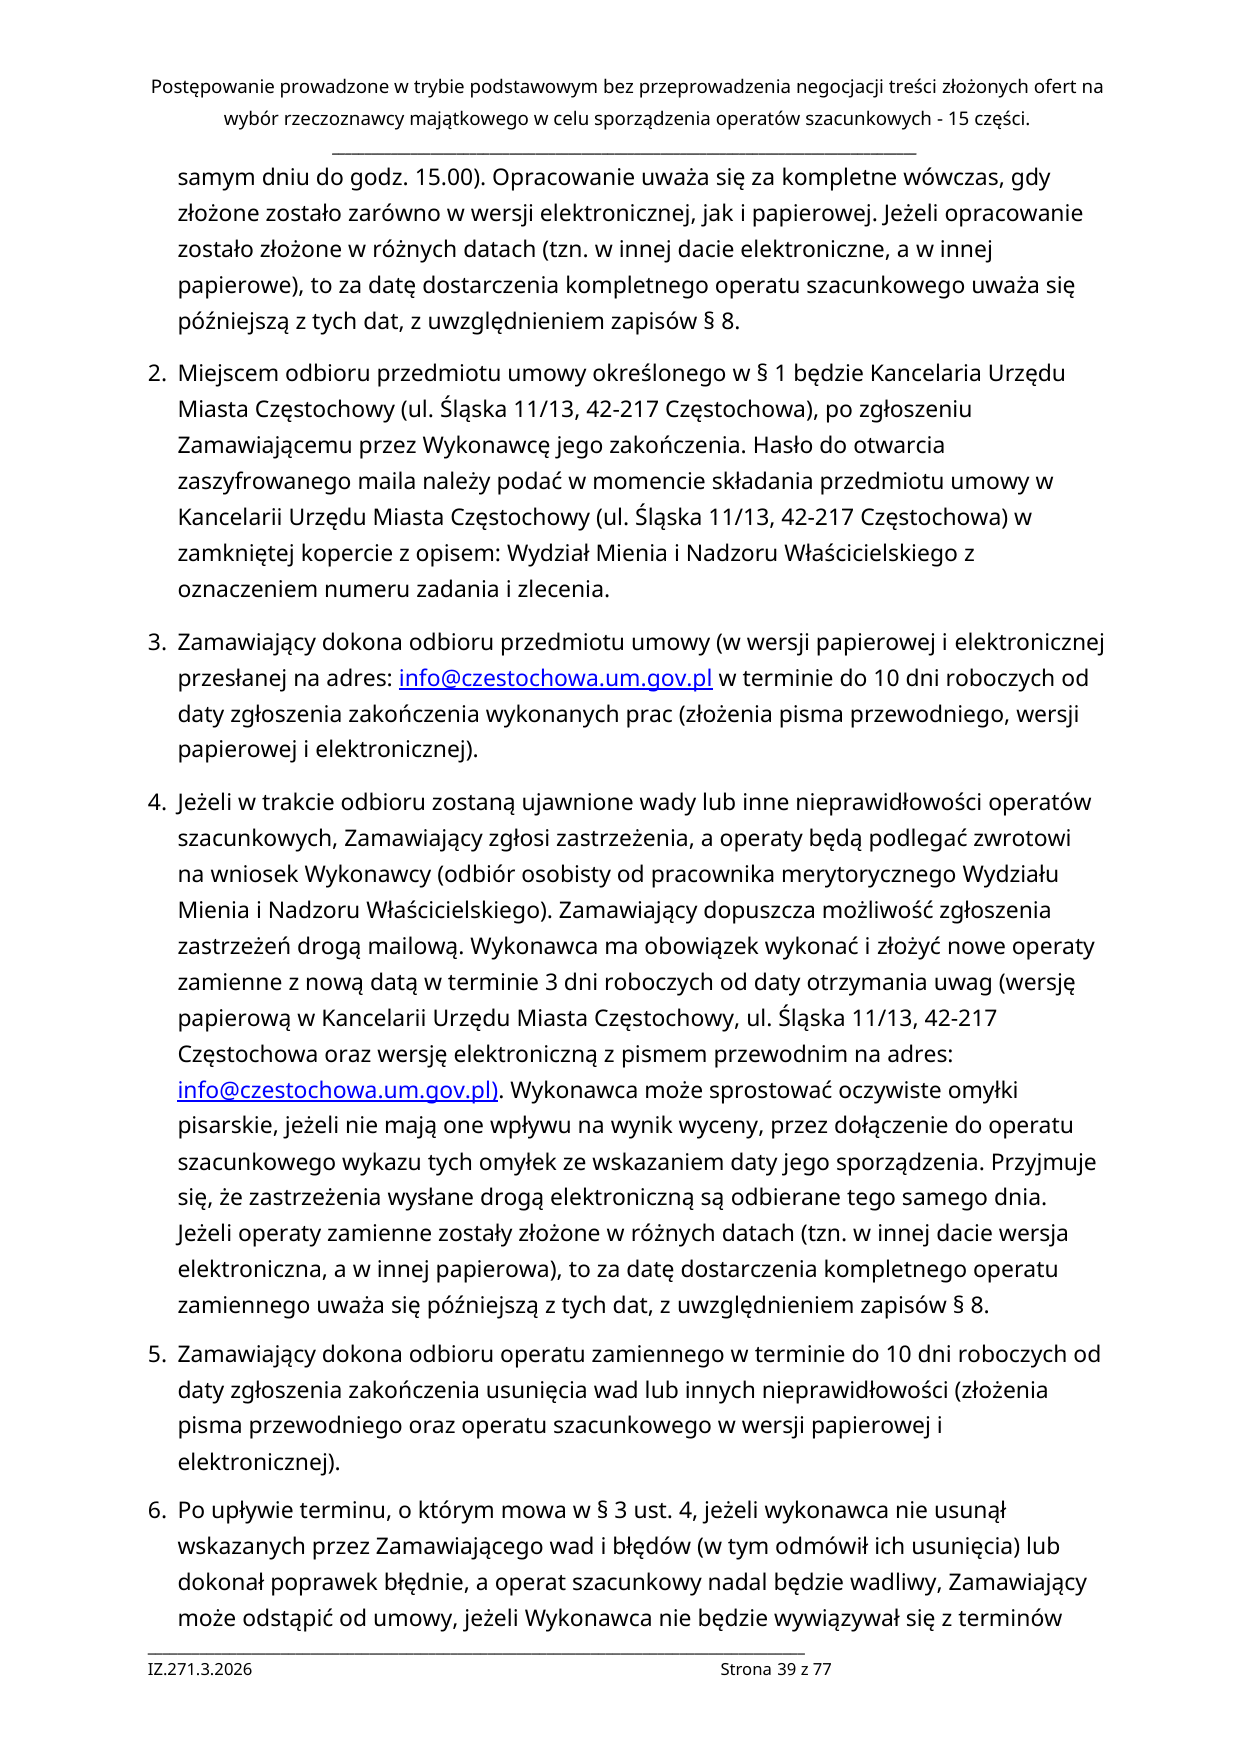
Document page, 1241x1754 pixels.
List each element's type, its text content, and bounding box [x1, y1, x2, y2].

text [148, 1494, 1106, 1633]
text 5. Zamawiający dokona odbioru operatu zamiennego w terminie do 10 dni roboczych od daty zgłoszenia zakończenia usunięcia wad lub innych nieprawidłowości (złożenia pisma przewodniego oraz operatu szacunkowego w wersji papierowej i elektronicznej). [148, 1338, 1106, 1477]
text 4. Jeżeli w trakcie odbioru zostaną ujawnione wady lub inne nieprawidłowości operatów szacunkowych, Zamawiający zgłosi zastrzeżenia, a operaty będą podlegać zwrotowi na wniosek Wykonawcy (odbiór osobisty od pracownika merytorycznego Wydziału Mienia i Nadzoru Właścicielskiego). Zamawiający dopuszcza możliwość zgłoszenia zastrzeżeń drogą mailową. Wykonawca ma obowiązek wykonać i złożyć nowe operaty zamienne z nową datą w terminie 3 dni roboczych od daty otrzymania uwag (wersję papierową w Kancelarii Urzędu Miasta Częstochowy, ul. Śląska 11/13, 42-217 Częstochowa oraz wersję elektroniczną z pismem przewodnim na adres: info@czestochowa.um.gov.pl). Wykonawca może sprostować oczywiste omyłki pisarskie, jeżeli nie mają one wpływu na wynik wyceny, przez dołączenie do operatu szacunkowego wykazu tych omyłek ze wskazaniem daty jego sporządzenia. Przyjmuje się, że zastrzeżenia wysłane drogą elektroniczną są odbierane tego samego dnia. Jeżeli operaty zamienne zostały złożone w różnych datach (tzn. w innej dacie wersja elektroniczna, a w innej papierowa), to za datę dostarczenia kompletnego operatu zamiennego uważa się późniejszą z tych dat, z uwzględnieniem zapisów § 8. [148, 786, 1106, 1320]
text 3. Zamawiający dokona odbioru przedmiotu umowy (w wersji papierowej i elektronicznej przesłanej na adres: info@czestochowa.um.gov.pl w terminie do 10 dni roboczych od daty zgłoszenia zakończenia wykonanych prac (złożenia pisma przewodniego, wersji papierowej i elektronicznej). [148, 626, 1106, 765]
text 2. Miejscem odbioru przedmiotu umowy określonego w § 1 będzie Kancelaria Urzędu Miasta Częstochowy (ul. Śląska 11/13, 42-217 Częstochowa), po zgłoszeniu Zamawiającemu przez Wykonawcę jego zakończenia. Hasło do otwarcia zaszyfrowanego maila należy podać w momencie składania przedmiotu umowy w Kancelarii Urzędu Miasta Częstochowy (ul. Śląska 11/13, 42-217 Częstochowa) w zamkniętej kopercie z opisem: Wydział Mienia i Nadzoru Właścicielskiego z oznaczeniem numeru zadania i zlecenia. [148, 357, 1106, 604]
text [148, 161, 1106, 336]
